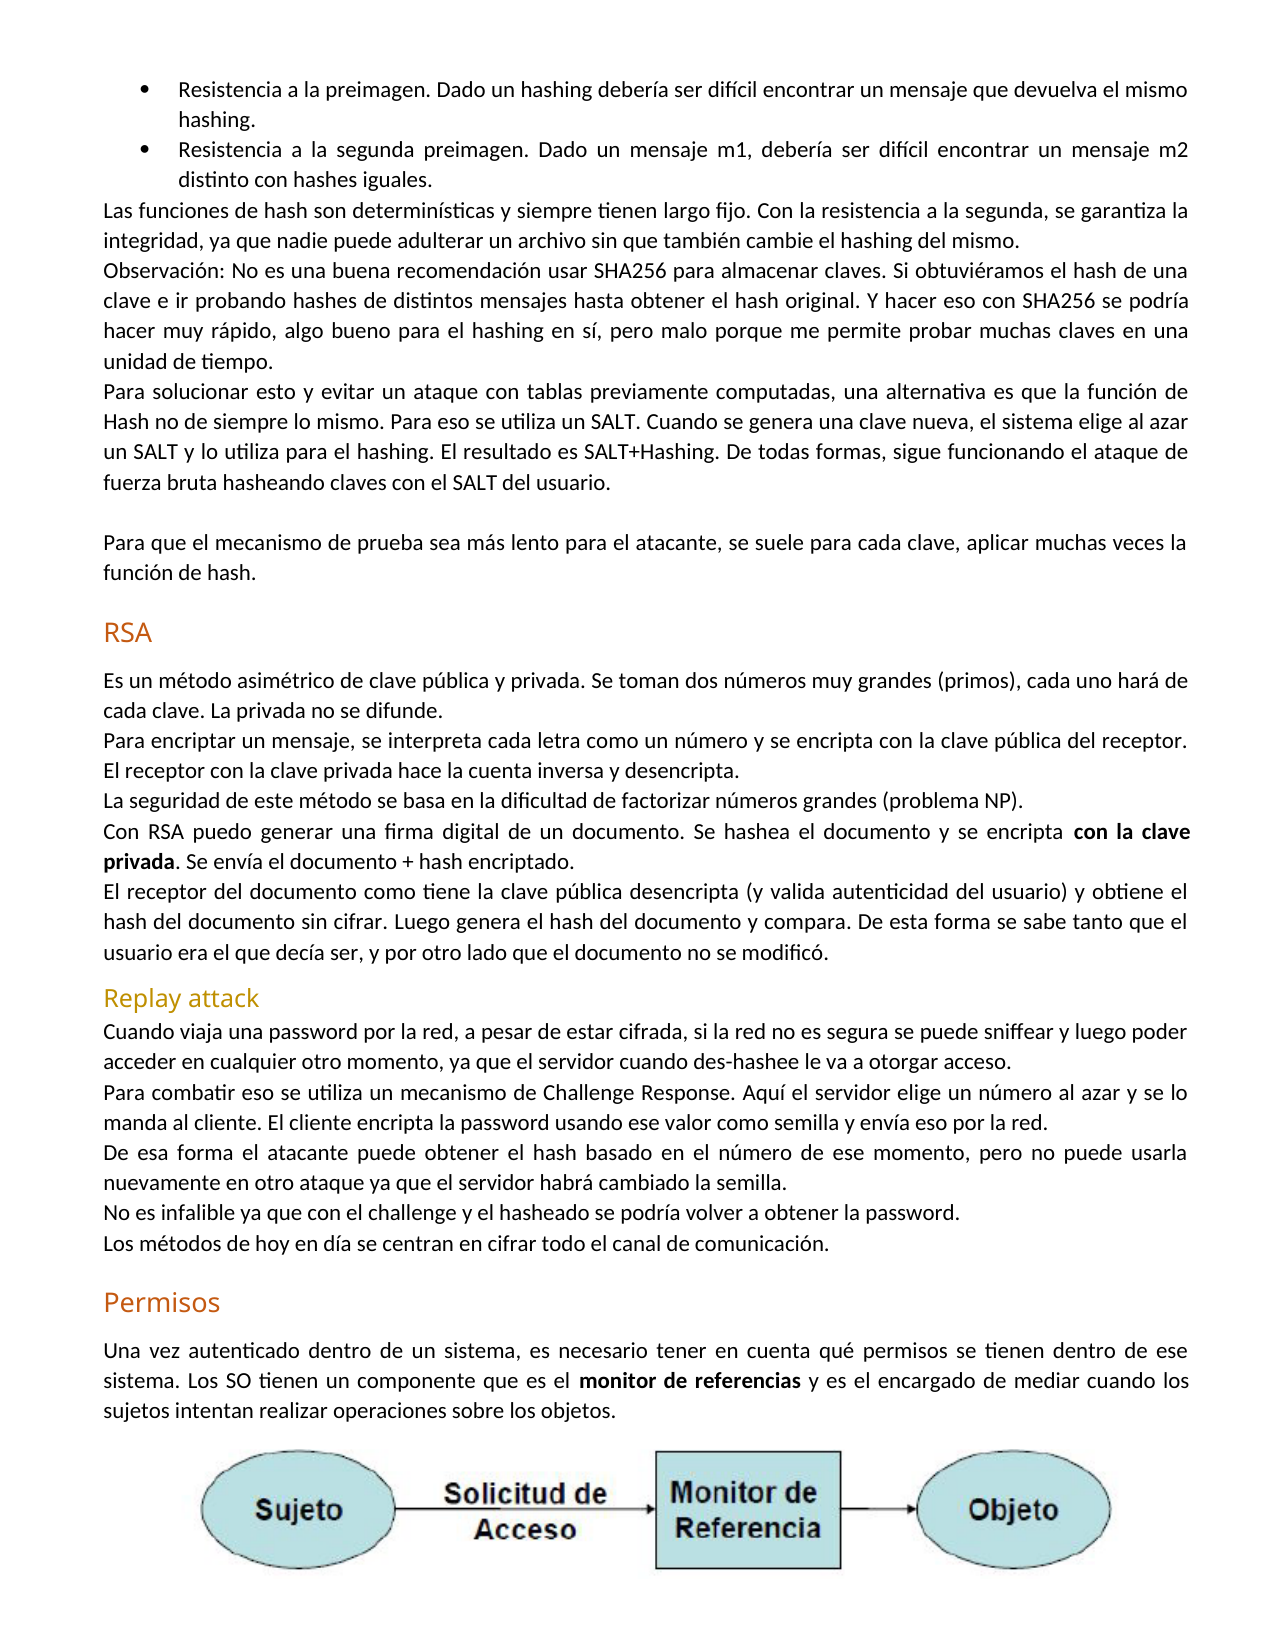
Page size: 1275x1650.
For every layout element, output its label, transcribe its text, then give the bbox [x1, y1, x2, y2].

text No es infalible ya que con el challenge y el hasheado se podría volver a obtener la password. [103, 1198, 1191, 1226]
text Para encriptar un mensaje, se interpreta cada letra como un número y se encripta con la clave pública del receptor. El receptor con la clave privada hace la cuenta inversa y desencripta. [103, 726, 1191, 784]
text Para que el mecanismo de prueba sea más lento para el atacante, se suele para cada clave, aplicar muchas veces la función de hash. [103, 528, 1191, 586]
text Las funciones de hash son determinísticas y siempre tienen largo fijo. Con la resistencia a la segunda, se garantiza la integridad, ya que nadie puede adulterar un archivo sin que también cambie el hashing del mismo. [103, 196, 1191, 254]
text Para solucionar esto y evitar un ataque con tablas previamente computadas, una alternativa es que la función de Hash no de siempre lo mismo. Para eso se utiliza un SALT. Cuando se genera una clave nueva, el sistema elige al azar un SALT y lo utiliza para el hashing. El resultado es SALT+Hashing. De todas formas, sigue funcionando el ataque de fuerza bruta hasheando claves con el SALT del usuario. [103, 377, 1191, 496]
list Resistencia a la preimagen. Dado un hashing debería ser difícil encontrar un mensaje que devuelva el mismo hashing. [141, 75, 1191, 133]
text La seguridad de este método se basa en la dificultad de factorizar números grandes (problema NP). [103, 787, 1191, 815]
text Cuando viaja una password por la red, a pesar de estar cifrada, si la red no es segura se puede sniffear y luego poder acceder en cualquier otro momento, ya que el servidor cuando des-hashee le va a otorgar acceso. [103, 1017, 1191, 1075]
subtitle Permisos [103, 1284, 1191, 1321]
subtitle RSA [103, 613, 1191, 650]
text Es un método asimétrico de clave pública y privada. Se toman dos números muy grandes (primos), cada uno hará de cada clave. La privada no se difunde. [103, 666, 1191, 724]
text Para combatir eso se utiliza un mecanismo de Challenge Response. Aquí el servidor elige un número al azar y se lo manda al cliente. El cliente encripta la password usando ese valor como semilla y envía eso por la red. [103, 1078, 1191, 1136]
text Los métodos de hoy en día se centran en cifrar todo el canal de comunicación. [103, 1229, 1191, 1257]
subtitle Replay attack [103, 980, 1191, 1014]
text Observación: No es una buena recomendación usar SHA256 para almacenar claves. Si obtuviéramos el hash de una clave e ir probando hashes de distintos mensajes hasta obtener el hash original. Y hacer eso con SHA256 se podría hacer muy rápido, algo bueno para el hashing en sí, pero malo porque me permite probar muchas claves en una unidad de tiempo. [103, 256, 1191, 375]
picture [174, 1426, 1120, 1579]
text El receptor del documento como tiene la clave pública desencripta (y valida autenticidad del usuario) y obtiene el hash del documento sin cifrar. Luego genera el hash del documento y compara. De esta forma se sabe tanto que el usuario era el que decía ser, y por otro lado que el documento no se modificó. [103, 877, 1191, 966]
text De esa forma el atacante puede obtener el hash basado en el número de ese momento, pero no puede usarla nuevamente en otro ataque ya que el servidor habrá cambiado la semilla. [103, 1138, 1191, 1196]
text Con RSA puedo generar una firma digital de un documento. Se hashea el documento y se encripta con la clave privada. Se envía el documento + hash encriptado. [103, 817, 1191, 875]
text Una vez autenticado dentro de un sistema, es necesario tener en cuenta qué permisos se tienen dentro de ese sistema. Los SO tienen un componente que es el monitor de referencias y es el encargado de mediar cuando los sujetos intentan realizar operaciones sobre los objetos. [103, 1336, 1191, 1424]
list Resistencia a la segunda preimagen. Dado un mensaje m1, debería ser difícil encontrar un mensaje m2 distinto con hashes iguales. [141, 135, 1191, 194]
